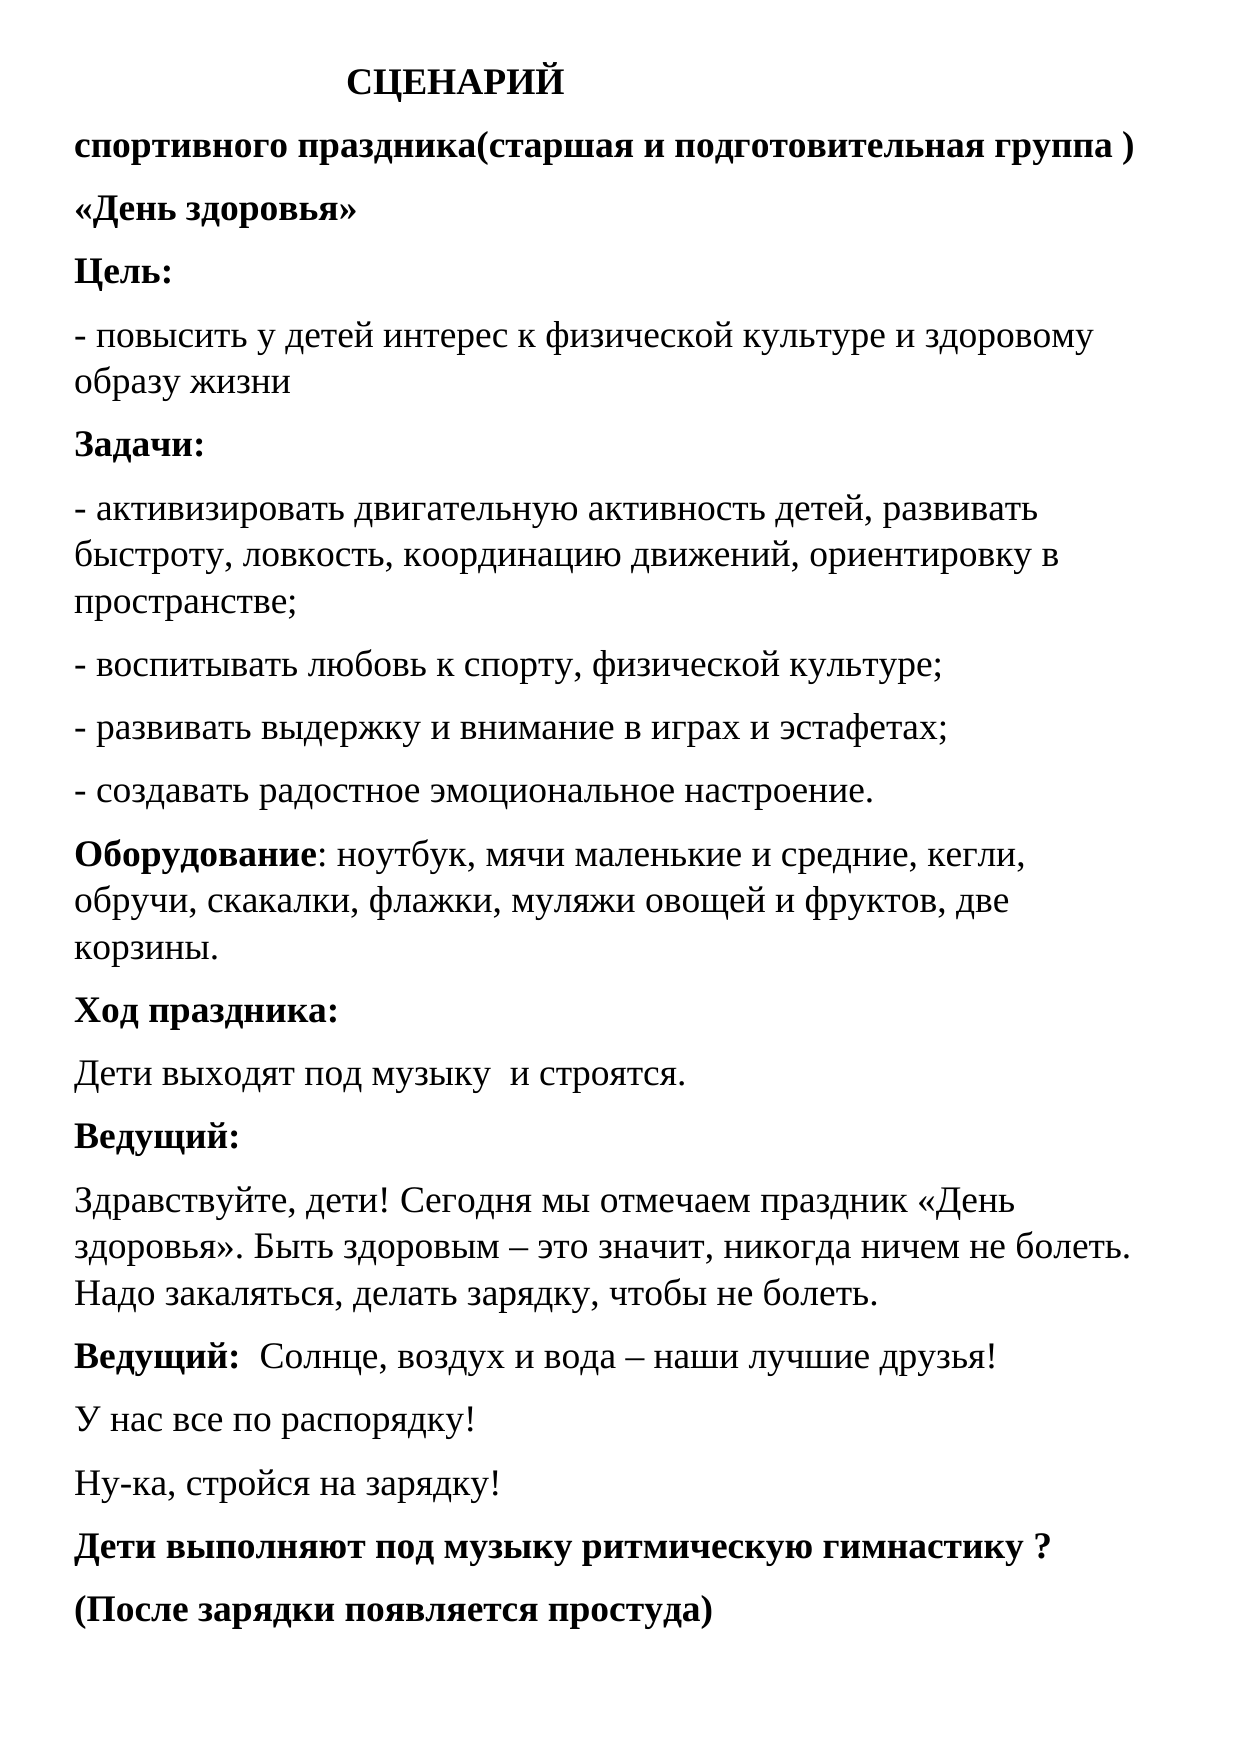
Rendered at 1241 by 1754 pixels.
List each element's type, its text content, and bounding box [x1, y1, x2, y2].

text Цель: [74, 249, 1152, 292]
text СЦЕНАРИЙ [74, 59, 1152, 102]
text Оборудование: ноутбук, мячи маленькие и средние, кегли, обручи, скакалки, флажки, муляжи овощей и фруктов, две корзины. [74, 831, 1152, 967]
text - воспитывать любовь к спорту, физической культуре; [74, 641, 1152, 684]
text Дети выполняют под музыку ритмическую гимнастику ? [74, 1523, 1152, 1566]
text Задачи: [74, 422, 1152, 465]
text Ход праздника: [74, 987, 1152, 1031]
text (После зарядки появляется простуда) [74, 1586, 1152, 1629]
text - активизировать двигательную активность детей, развивать быстроту, ловкость, координацию движений, ориентировку в пространстве; [74, 485, 1152, 621]
text Ведущий: [74, 1114, 1152, 1157]
text «День здоровья» [74, 186, 1152, 229]
text Ведущий: Солнце, воздух и вода – наши лучшие друзья! [74, 1333, 1152, 1377]
text - развивать выдержку и внимание в играх и эстафетах; [74, 704, 1152, 748]
text У нас все по распорядку! [74, 1397, 1152, 1440]
text Ну-ка, стройся на зарядку! [74, 1460, 1152, 1503]
text - создавать радостное эмоциональное настроение. [74, 768, 1152, 811]
text Дети выходят под музыку и строятся. [74, 1051, 1152, 1094]
text Здравствуйте, дети! Сегодня мы отмечаем праздник «День здоровья». Быть здоровым – это значит, никогда ничем не болеть. Надо закаляться, делать зарядку, чтобы не болеть. [74, 1177, 1152, 1313]
text спортивного праздника(старшая и подготовительная группа ) [74, 122, 1152, 165]
text - повысить у детей интерес к физической культуре и здоровому образу жизни [74, 312, 1152, 402]
